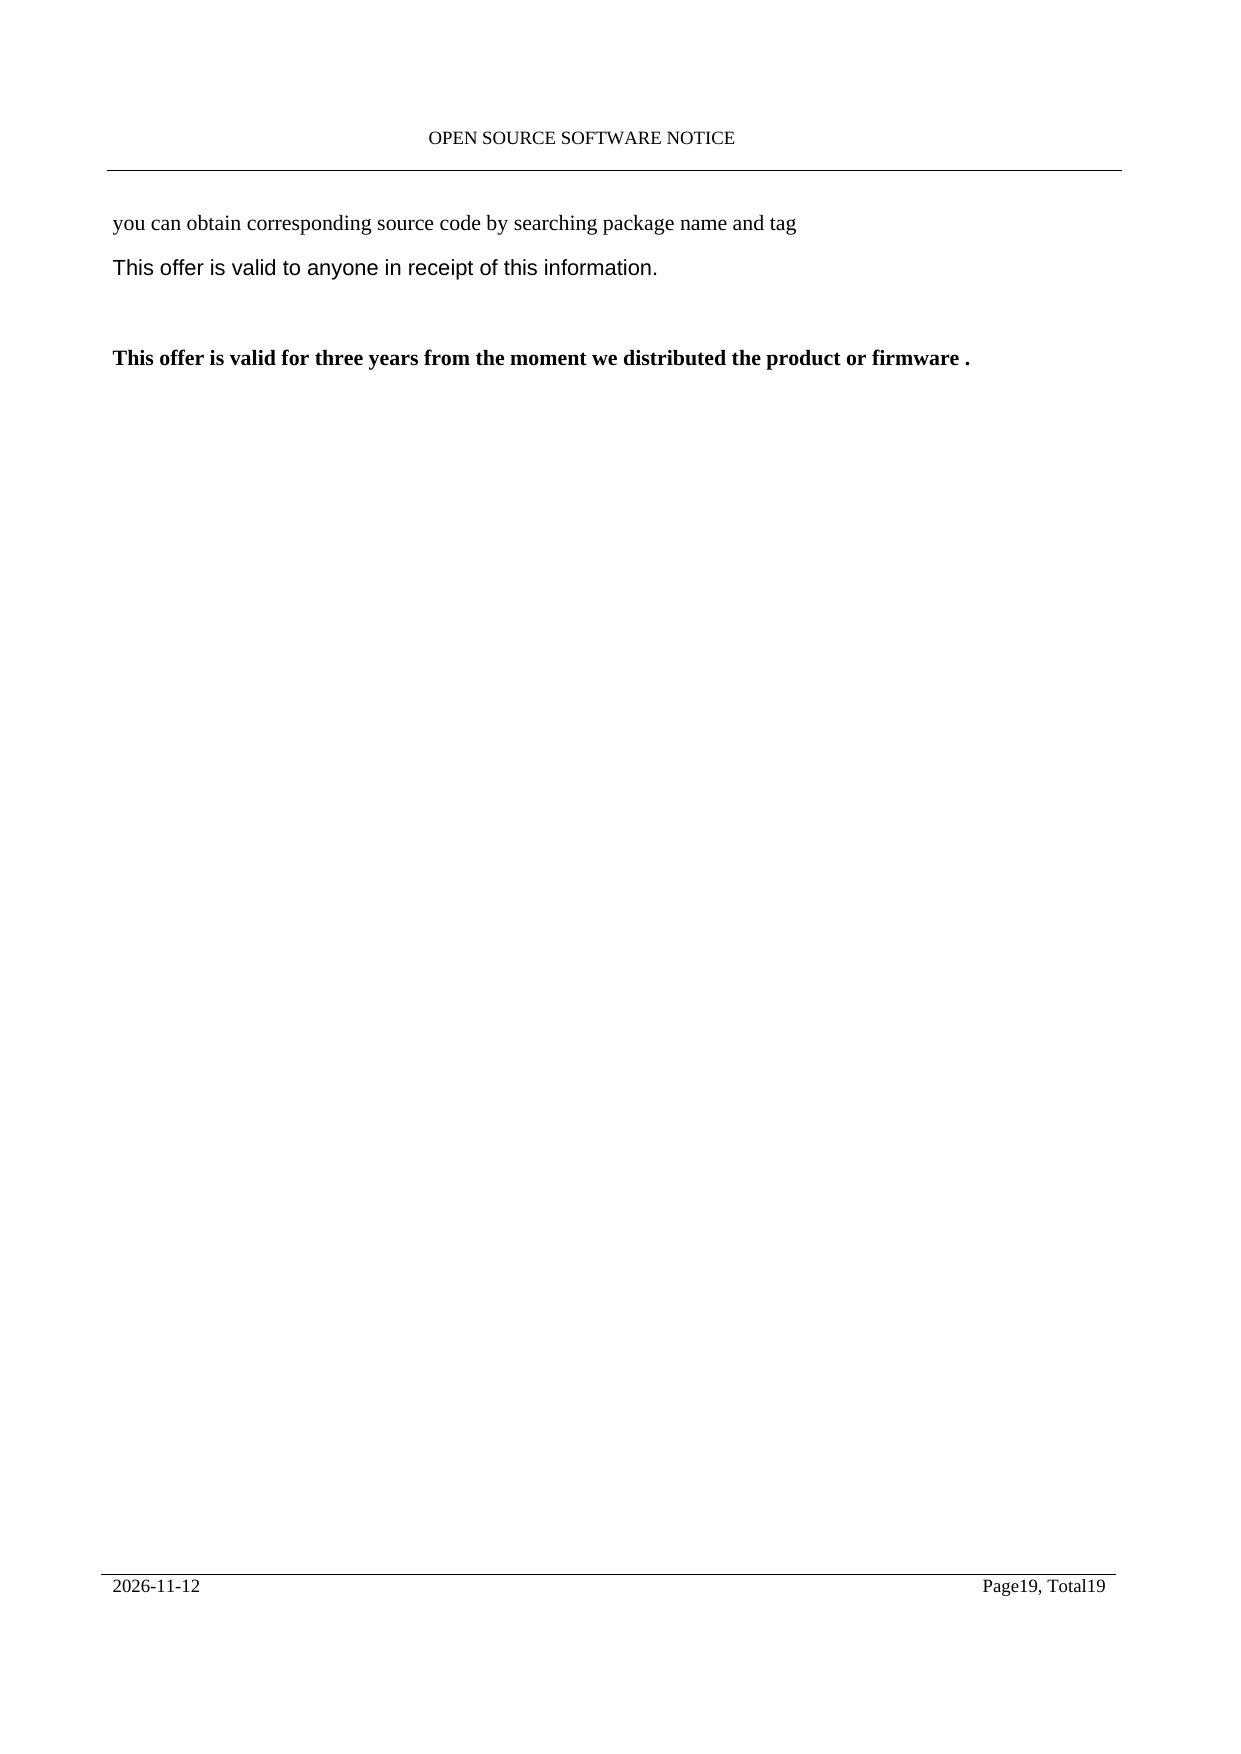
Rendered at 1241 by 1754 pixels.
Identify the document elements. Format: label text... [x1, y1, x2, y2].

text This offer is valid for three years from the moment we distributed the product or firmware . [112, 342, 1128, 374]
text This offer is valid to anyone in receipt of this information. [112, 251, 1128, 284]
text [112, 206, 1128, 239]
